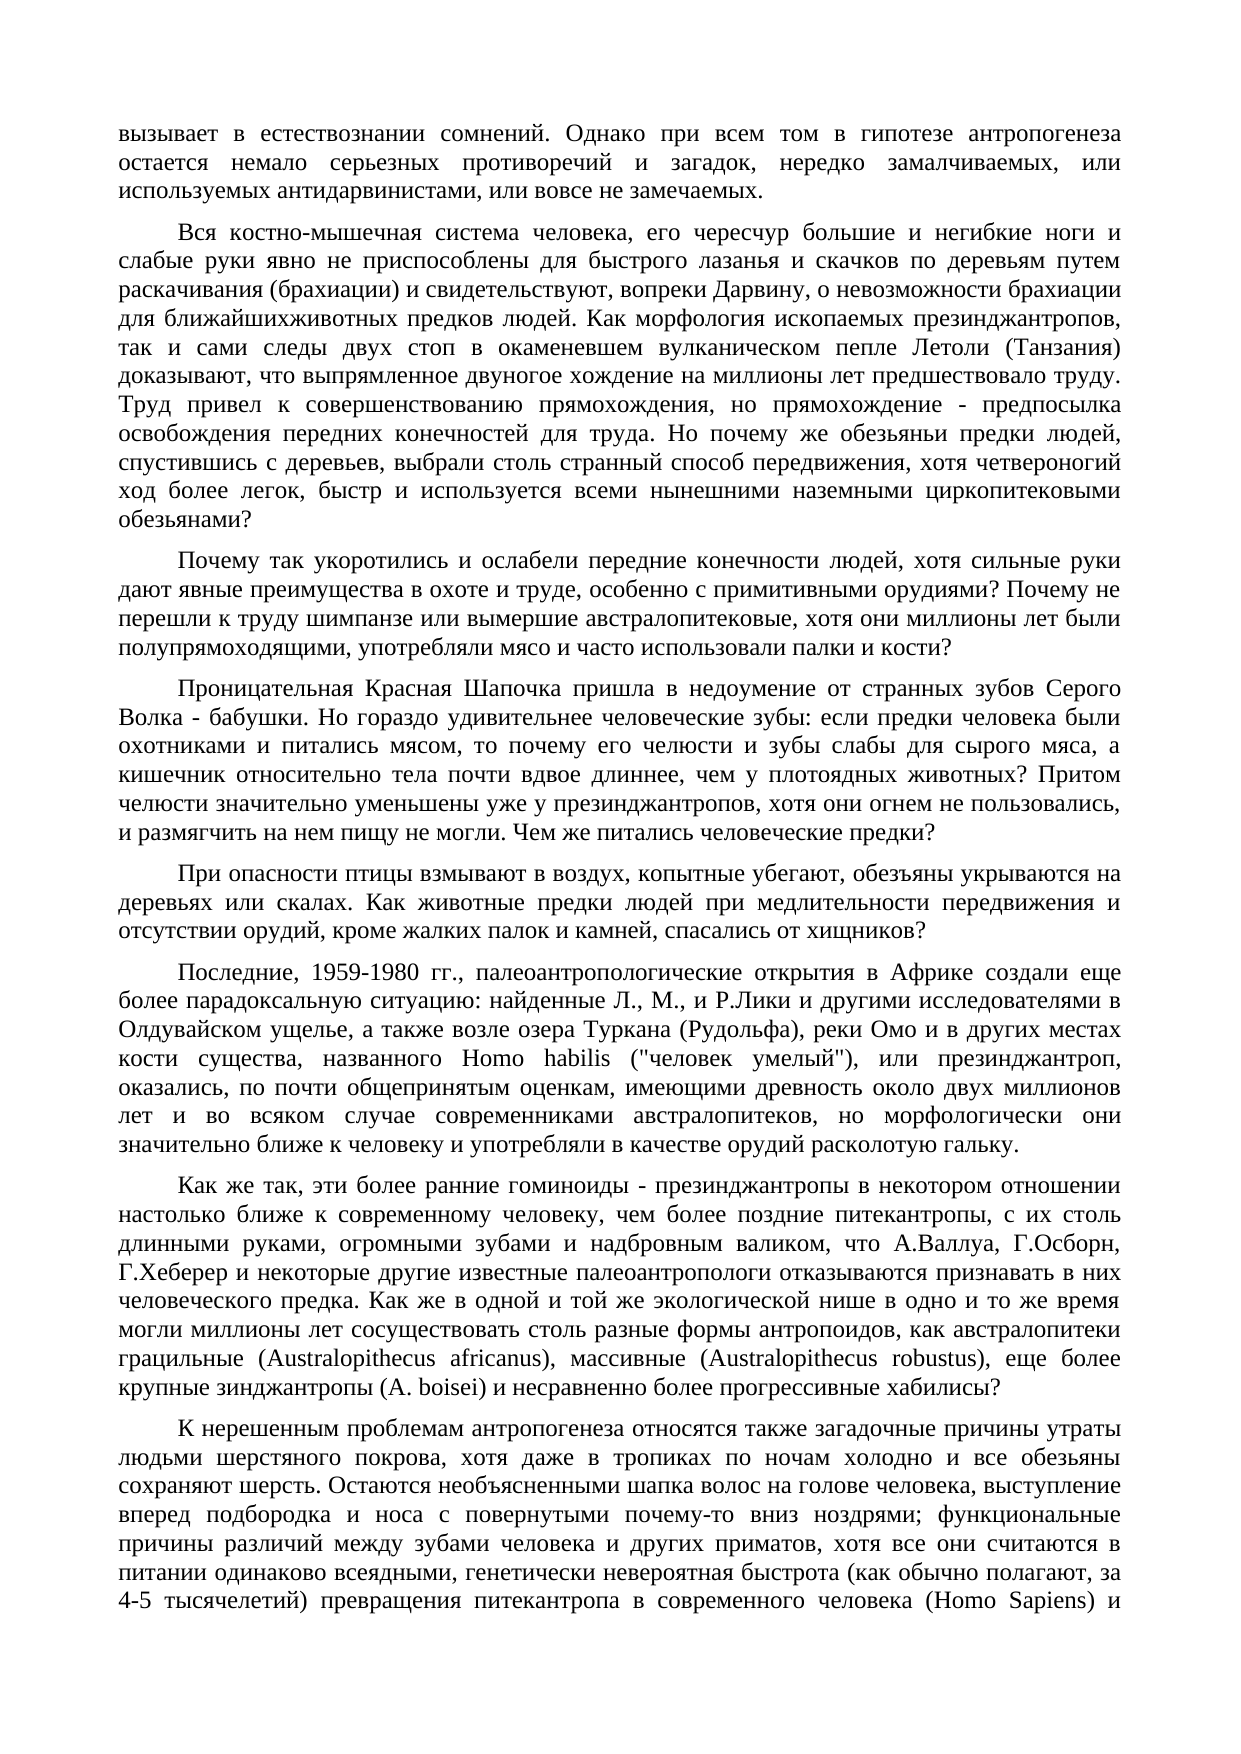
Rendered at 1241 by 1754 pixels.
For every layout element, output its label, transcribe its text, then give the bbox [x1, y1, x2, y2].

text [118, 118, 1122, 204]
text Последние, 1959-1980 гг., палеоантропологические открытия в Африке создали еще более парадоксальную ситуацию: найденные Л., М., и Р.Лики и другими исследователями в Олдувайском ущелье, а также возле озера Туркана (Рудольфа), реки Омо и в других местах кости существа, названного Homo habilis ("человек умелый"), или презинджантроп, оказались, по почти общепринятым оценкам, имеющими древность около двух миллионов лет и во всяком случае современниками австралопитеков, но морфологически они значительно ближе к человеку и употребляли в качестве орудий расколотую гальку. [118, 957, 1122, 1158]
text Почему так укоротились и ослабели передние конечности людей, хотя сильные руки дают явные преимущества в охоте и труде, особенно с примитивными орудиями? Почему не перешли к труду шимпанзе или вымершие австралопитековые, хотя они миллионы лет были полупрямоходящими, употребляли мясо и часто использовали палки и кости? [118, 546, 1122, 661]
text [118, 1413, 1122, 1614]
text Как же так, эти более ранние гоминоиды - презинджантропы в некотором отношении настолько ближе к современному человеку, чем более поздние питекантропы, с их столь длинными руками, огромными зубами и надбровным валиком, что А.Валлуа, Г.Осборн, Г.Хеберер и некоторые другие известные палеоантропологи отказываются признавать в них человеческого предка. Как же в одной и той же экологической нише в одно и то же время могли миллионы лет сосуществовать столь разные формы антропоидов, как австралопитеки грацильные (Australopithecus africanus), массивные (Australopithecus robustus), еще более крупные зинджантропы (A. boisei) и несравненно более прогрессивные хабилисы? [118, 1171, 1122, 1401]
text При опасности птицы взмывают в воздух, копытные убегают, обезъяны укрываются на деревьях или скалах. Как животные предки людей при медлительности передвижения и отсутствии орудий, кроме жалких палок и камней, спасались от хищников? [118, 858, 1122, 944]
text Проницательная Красная Шапочка пришла в недоумение от странных зубов Серого Волка - бабушки. Но гораздо удивительнее человеческие зубы: если предки человека были охотниками и питались мясом, то почему его челюсти и зубы слабы для сырого мяса, а кишечник относительно тела почти вдвое длиннее, чем у плотоядных животных? Притом челюсти значительно уменьшены уже у презинджантропов, хотя они огнем не пользовались, и размягчить на нем пищу не могли. Чем же питались человеческие предки? [118, 673, 1122, 846]
text Вся костно-мышечная система человека, его чересчур большие и негибкие ноги и слабые руки явно не приспособлены для быстрого лазанья и скачков по деревьям путем раскачивания (брахиации) и свидетельствуют, вопреки Дарвину, о невозможности брахиации для ближайшихживотных предков людей. Как морфология ископаемых презинджантропов, так и сами следы двух стоп в окаменевшем вулканическом пепле Летоли (Танзания) доказывают, что выпрямленное двуногое хождение на миллионы лет предшествовало труду. Труд привел к совершенствованию прямохождения, но прямохождение - предпосылка освобождения передних конечностей для труда. Но почему же обезьяньи предки людей, спустившись с деревьев, выбрали столь странный способ передвижения, хотя четвероногий ход более легок, быстр и используется всеми нынешними наземными циркопитековыми обезьянами? [118, 217, 1122, 533]
